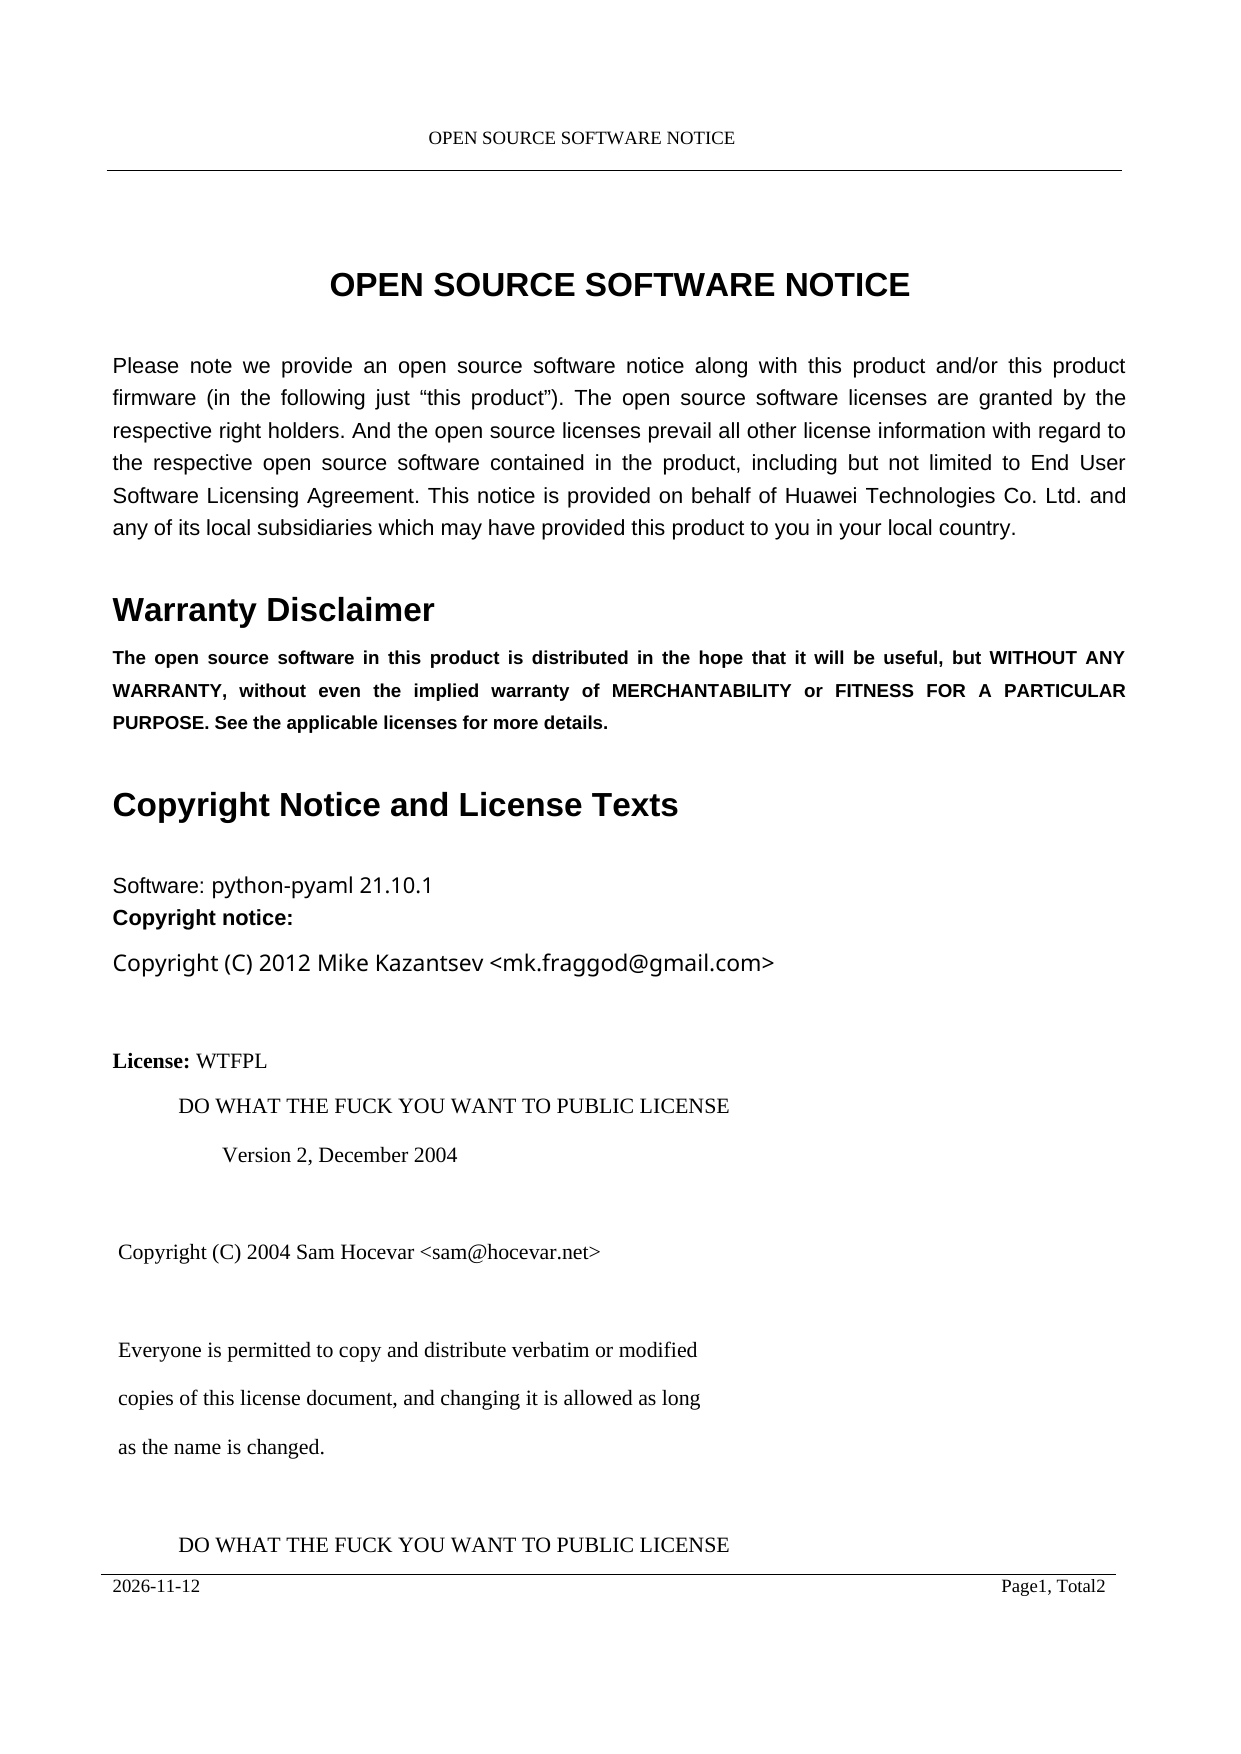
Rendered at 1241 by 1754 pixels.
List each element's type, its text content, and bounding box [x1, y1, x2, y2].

text Warranty Disclaimer [112, 576, 1128, 641]
text License: WTFPL [112, 1044, 1128, 1077]
text Copyright notice: [112, 901, 1128, 934]
text OPEN SOURCE SOFTWARE NOTICE [112, 251, 1128, 316]
text The open source software in this product is distributed in the hope that it will be useful, but WITHOUT ANY WARRANTY, without even the implied warranty of MERCHANTABILITY or FITNESS FOR A PARTICULAR PURPOSE. See the applicable licenses for more details. [112, 641, 1128, 739]
text Copyright Notice and License Texts [112, 771, 1128, 836]
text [112, 1089, 1128, 1560]
text Software: python-pyaml 21.10.1 [112, 869, 1128, 901]
text Please note we provide an open source software notice along with this product and/or this product firmware (in the following just “this product”). The open source software licenses are granted by the respective right holders. And the open source licenses prevail all other license information with regard to the respective open source software contained in the product, including but not limited to End User Software Licensing Agreement. This notice is provided on behalf of Huawei Technologies Co. Ltd. and any of its local subsidiaries which may have provided this product to you in your local country. [112, 349, 1128, 544]
text Copyright (C) 2012 Mike Kazantsev <mk.fraggod@gmail.com> [112, 947, 1128, 1028]
